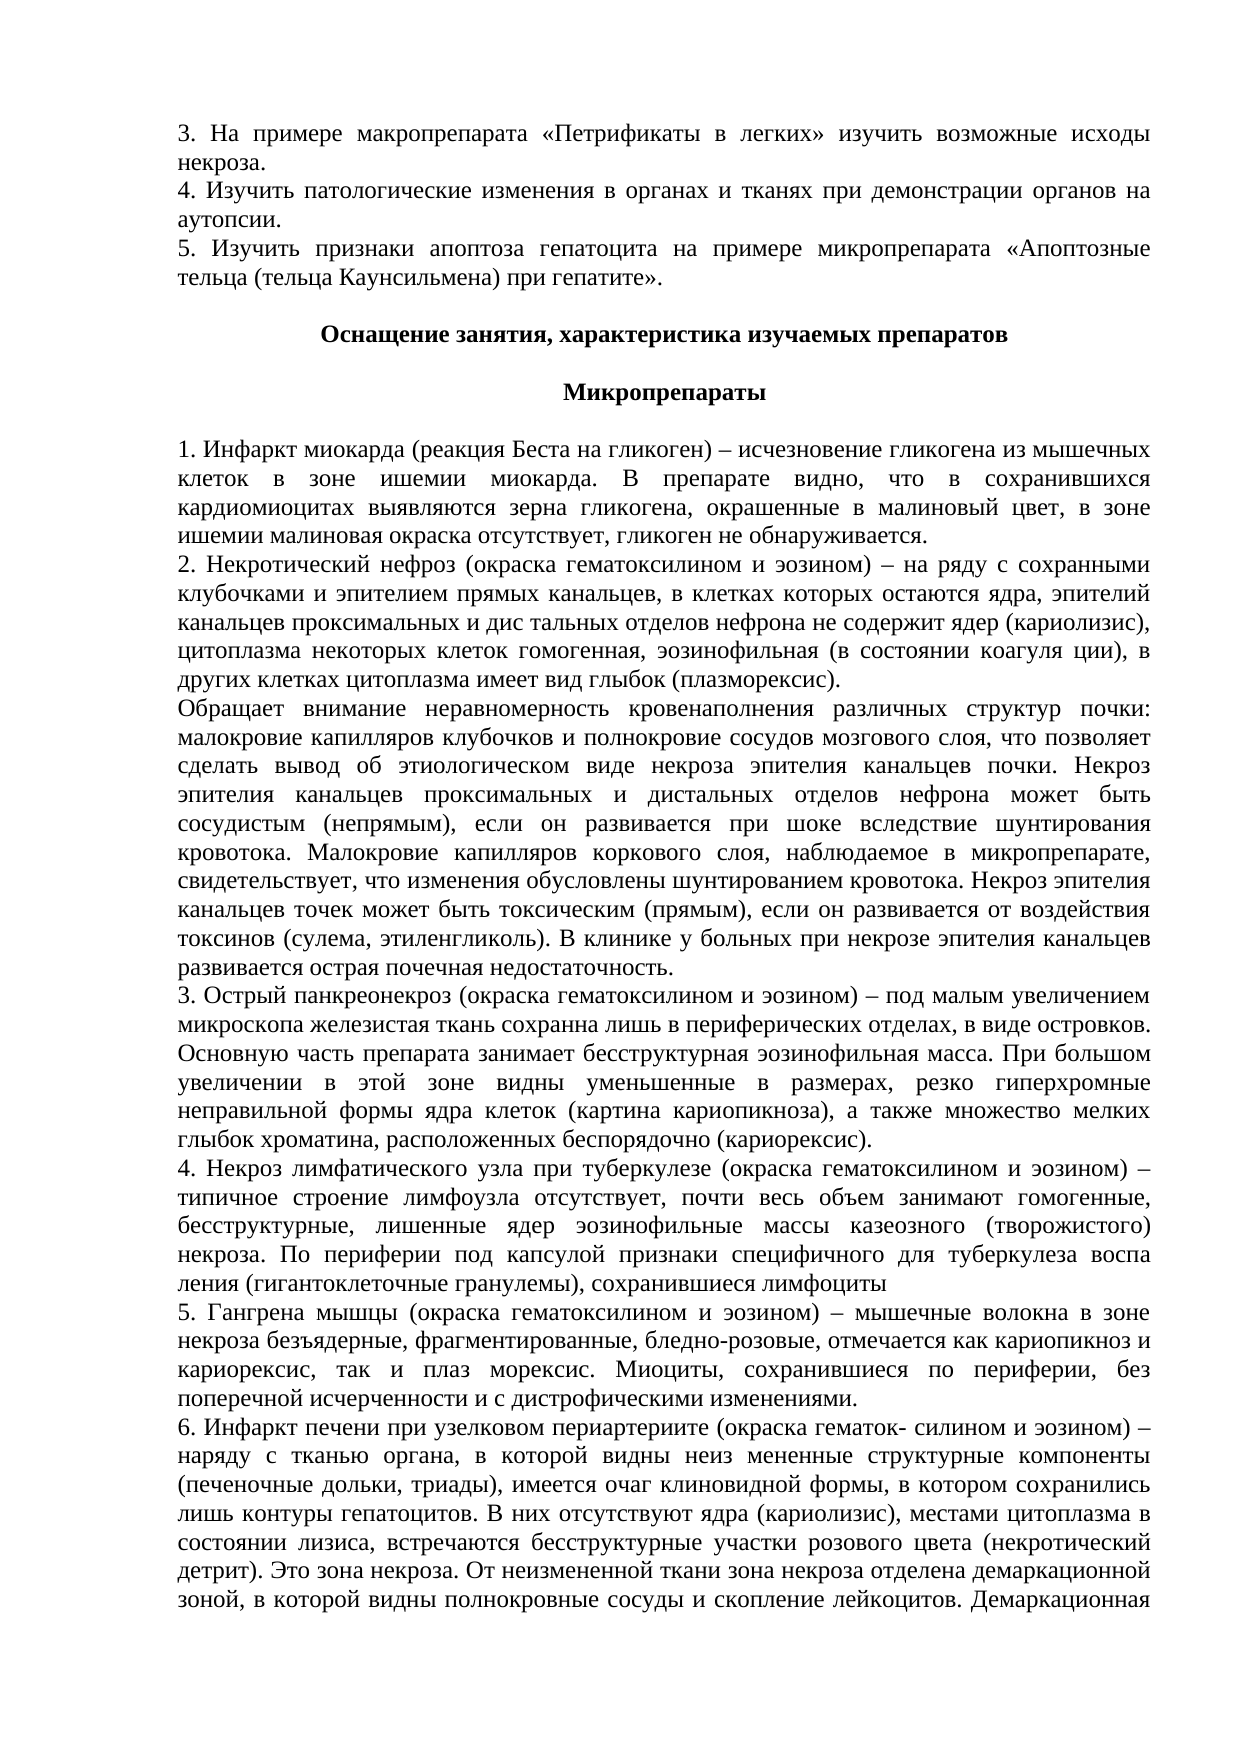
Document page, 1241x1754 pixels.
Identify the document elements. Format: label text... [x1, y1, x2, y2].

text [177, 1412, 1152, 1613]
text 3. На примере макропрепарата «Петрификаты в легких» изучить возможные исходы некроза. [177, 118, 1152, 176]
text Оснащение занятия, характеристика изучаемых препаратов [177, 319, 1152, 348]
text 4. Изучить патологические изменения в органах и тканях при демонстрации органов на аутопсии. [177, 176, 1152, 233]
text 2. Некротический нефроз (окраска гематоксилином и эозином) – на ряду с сохранными клубочками и эпителием прямых канальцев, в клетках которых остаются ядра, эпителий канальцев проксимальных и дис тальных отделов нефрона не содержит ядер (кариолизис), цитоплазма некоторых клеток гомогенная, эозинофильная (в состоянии коагуля ции), в других клетках цитоплазма имеет вид глыбок (плазморексис). [177, 549, 1152, 693]
text 3. Острый панкреонекроз (окраска гематоксилином и эозином) – под малым увеличением микроскопа железистая ткань сохранна лишь в периферических отделах, в виде островков. Основную часть препарата занимает бесструктурная эозинофильная масса. При большом увеличении в этой зоне видны уменьшенные в размерах, резко гиперхромные неправильной формы ядра клеток (картина кариопикноза), а также множество мелких глыбок хроматина, расположенных беспорядочно (кариорексис). [177, 981, 1152, 1153]
text 5. Гангрена мышцы (окраска гематоксилином и эозином) – мышечные волокна в зоне некроза безъядерные, фрагментированные, бледно-розовые, отмечается как кариопикноз и кариорексис, так и плаз морексис. Миоциты, сохранившиеся по периферии, без поперечной исчерченности и с дистрофическими изменениями. [177, 1297, 1152, 1412]
text 1. Инфаркт миокарда (реакция Беста на гликоген) – исчезновение гликогена из мышечных клеток в зоне ишемии миокарда. В препарате видно, что в сохранившихся кардиомиоцитах выявляются зерна гликогена, окрашенные в малиновый цвет, в зоне ишемии малиновая окраска отсутствует, гликоген не обнаруживается. [177, 434, 1152, 549]
text 5. Изучить признаки апоптоза гепатоцита на примере микропрепарата «Апоптозные тельца (тельца Каунсильмена) при гепатите». [177, 233, 1152, 291]
text Обращает внимание неравномерность кровенаполнения различных структур почки: малокровие капилляров клубочков и полнокровие сосудов мозгового слоя, что позволяет сделать вывод об этиологическом виде некроза эпителия канальцев почки. Некроз эпителия канальцев проксимальных и дистальных отделов нефрона может быть сосудистым (непрямым), если он развивается при шоке вследствие шунтирования кровотока. Малокровие капилляров коркового слоя, наблюдаемое в микропрепарате, свидетельствует, что изменения обусловлены шунтированием кровотока. Некроз эпителия канальцев точек может быть токсическим (прямым), если он развивается от воздействия токсинов (сулема, этиленгликоль). В клинике у больных при некрозе эпителия канальцев развивается острая почечная недостаточность. [177, 693, 1152, 981]
text Микропрепараты [177, 377, 1152, 406]
text 4. Некроз лимфатического узла при туберкулезе (окраска гематоксилином и эозином) – типичное строение лимфоузла отсутствует, почти весь объем занимают гомогенные, бесструктурные, лишенные ядер эозинофильные массы казеозного (творожистого) некроза. По периферии под капсулой признаки специфичного для туберкулеза воспа ления (гигантоклеточные гранулемы), сохранившиеся лимфоциты [177, 1153, 1152, 1297]
